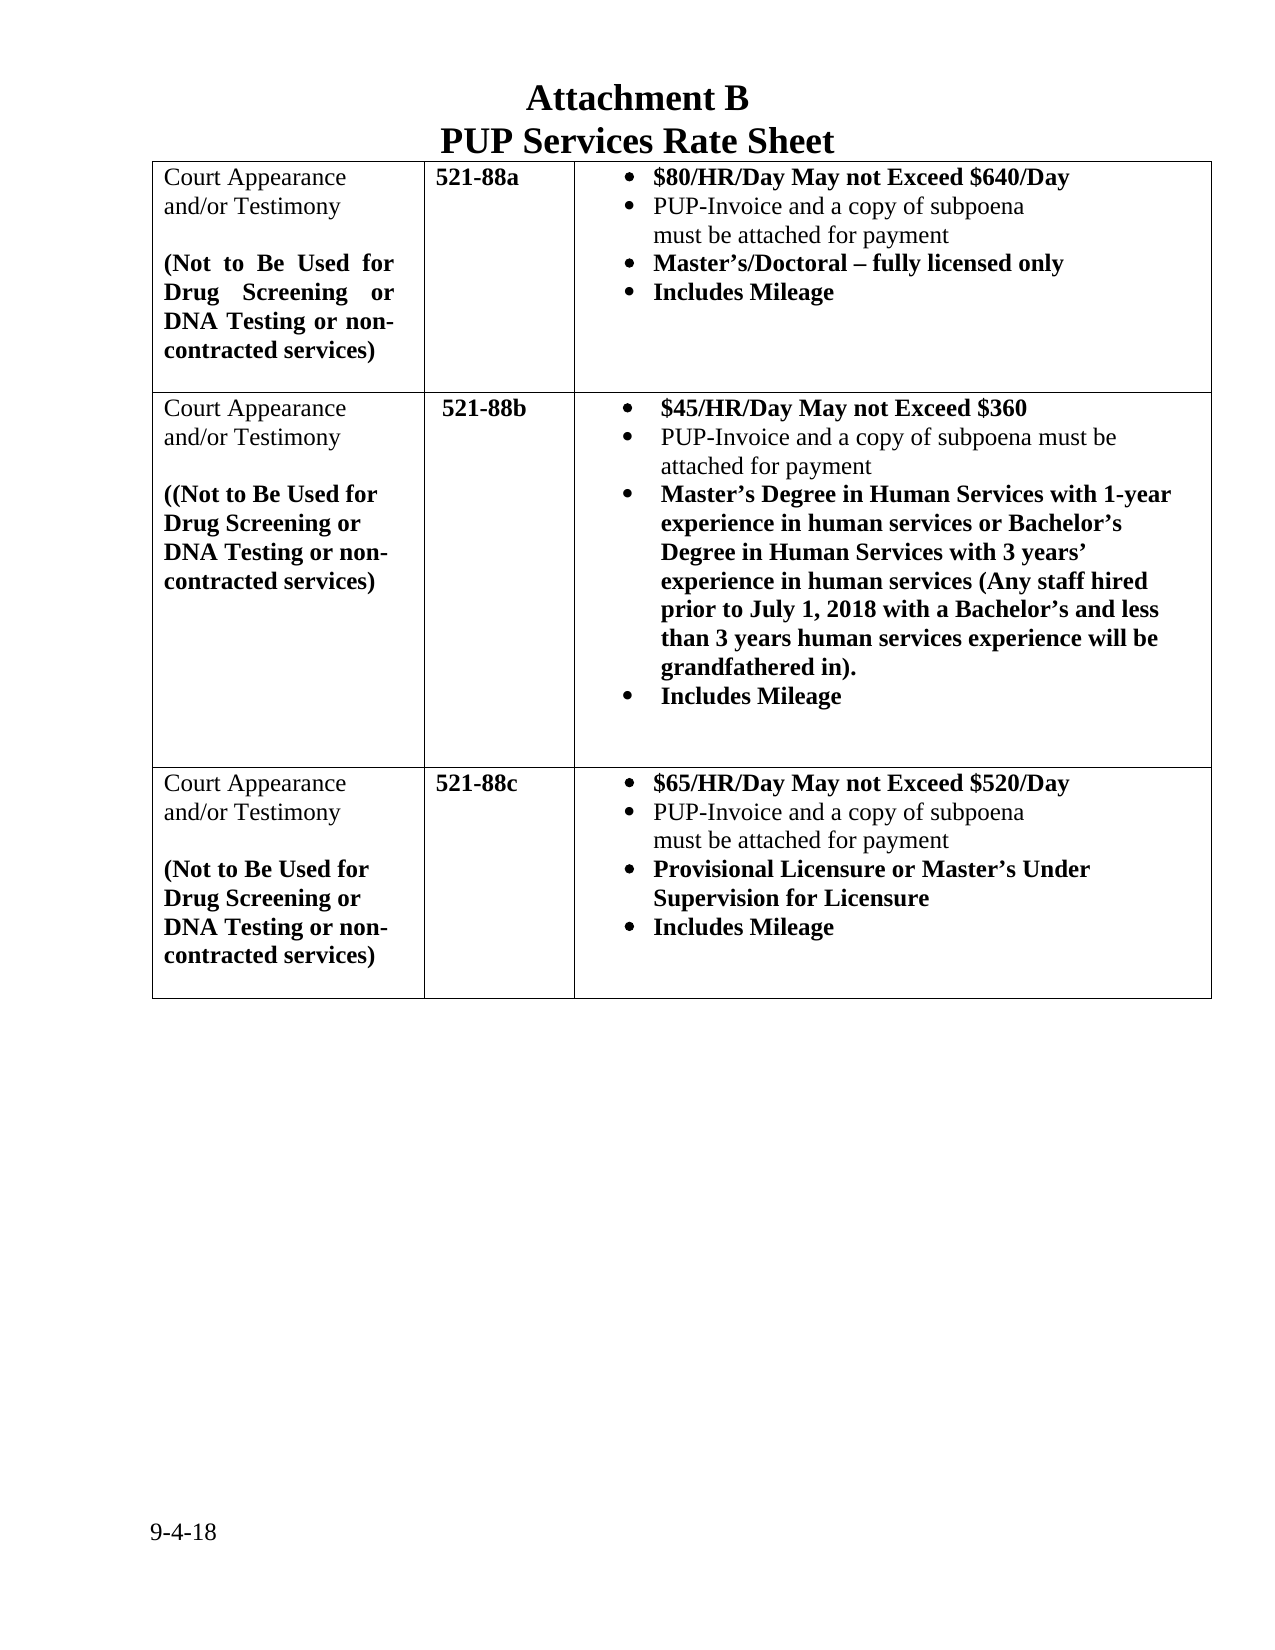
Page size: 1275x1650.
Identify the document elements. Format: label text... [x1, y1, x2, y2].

table_cell $80/HR/Day May not Exceed $640/Day PUP-Invoice and a copy of subpoena must be attached for payment Master’s/Doctoral – fully licensed only Includes Mileage [575, 162, 1211, 392]
table_cell Court Appearance and/or Testimony (Not to Be Used for Drug Screening or DNA Testing or non-contracted services) [153, 162, 424, 392]
table_cell Court Appearance and/or Testimony (Not to Be Used for Drug Screening or DNA Testing or non-contracted services) [153, 768, 424, 998]
table_cell 521-88b [425, 393, 574, 767]
table_cell $65/HR/Day May not Exceed $520/Day PUP-Invoice and a copy of subpoena must be attached for payment Provisional Licensure or Master’s Under Supervision for Licensure Includes Mileage [575, 768, 1211, 998]
table_cell 521-88c [425, 768, 574, 998]
table_cell Court Appearance and/or Testimony ((Not to Be Used for Drug Screening or DNA Testing or non-contracted services) [153, 393, 424, 767]
table_cell $45/HR/Day May not Exceed $360 PUP-Invoice and a copy of subpoena must be attached for payment Master’s Degree in Human Services with 1-year experience in human services or Bachelor’s Degree in Human Services with 3 years’ experience in human services (Any staff hired prior to July 1, 2018 with a Bachelor’s and less than 3 years human services experience will be grandfathered in). Includes Mileage [575, 393, 1211, 767]
table_cell 521-88a [425, 162, 574, 392]
